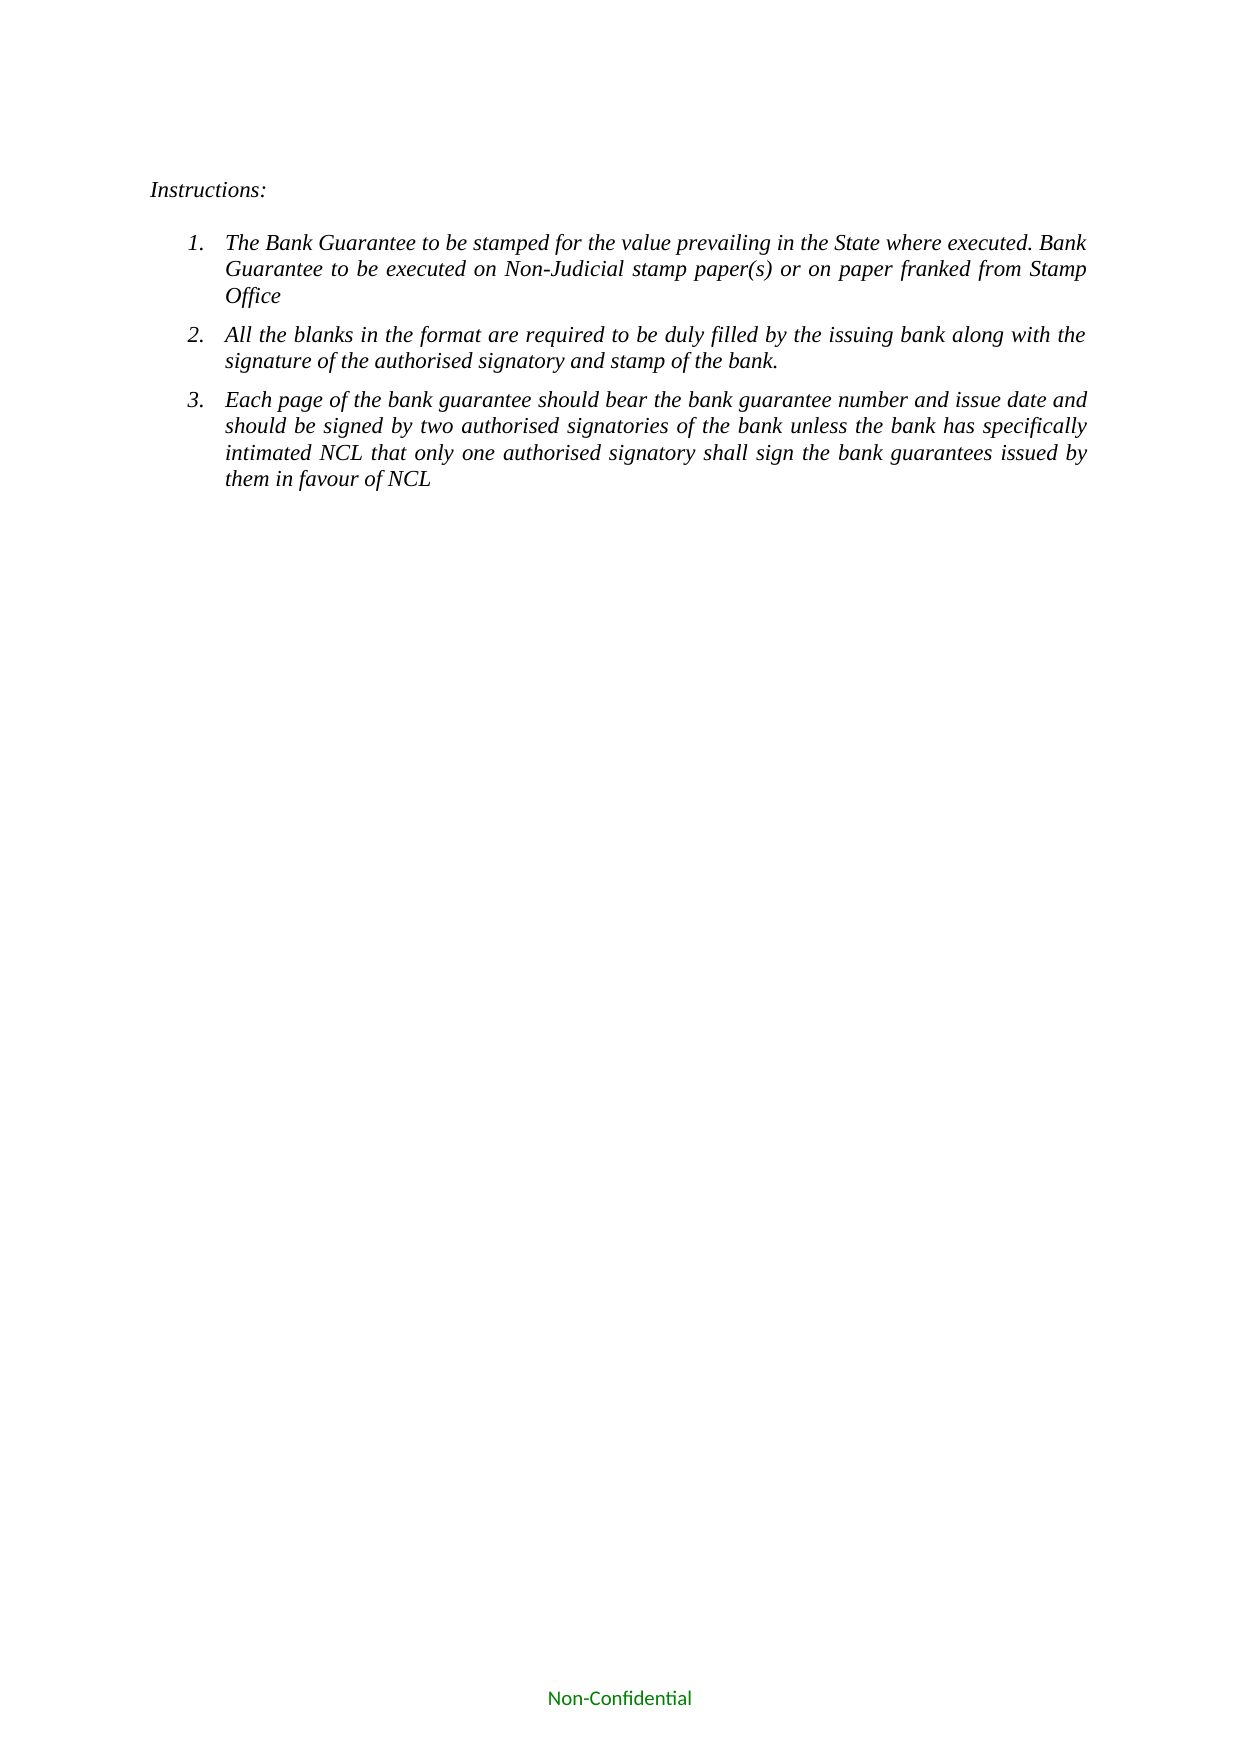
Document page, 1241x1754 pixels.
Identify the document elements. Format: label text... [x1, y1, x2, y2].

list The Bank Guarantee to be stamped for the value prevailing in the State where executed. Bank Guarantee to be executed on Non-Judicial stamp paper(s) or on paper franked from Stamp Office [187, 229, 1090, 308]
list Each page of the bank guarantee should bear the bank guarantee number and issue date and should be signed by two authorised signatories of the bank unless the bank has specifically intimated NCL that only one authorised signatory shall sign the bank guarantees issued by them in favour of NCL [187, 386, 1090, 491]
text Instructions: [150, 176, 1118, 203]
list All the blanks in the format are required to be duly filled by the issuing bank along with the signature of the authorised signatory and stamp of the bank. [187, 321, 1090, 373]
